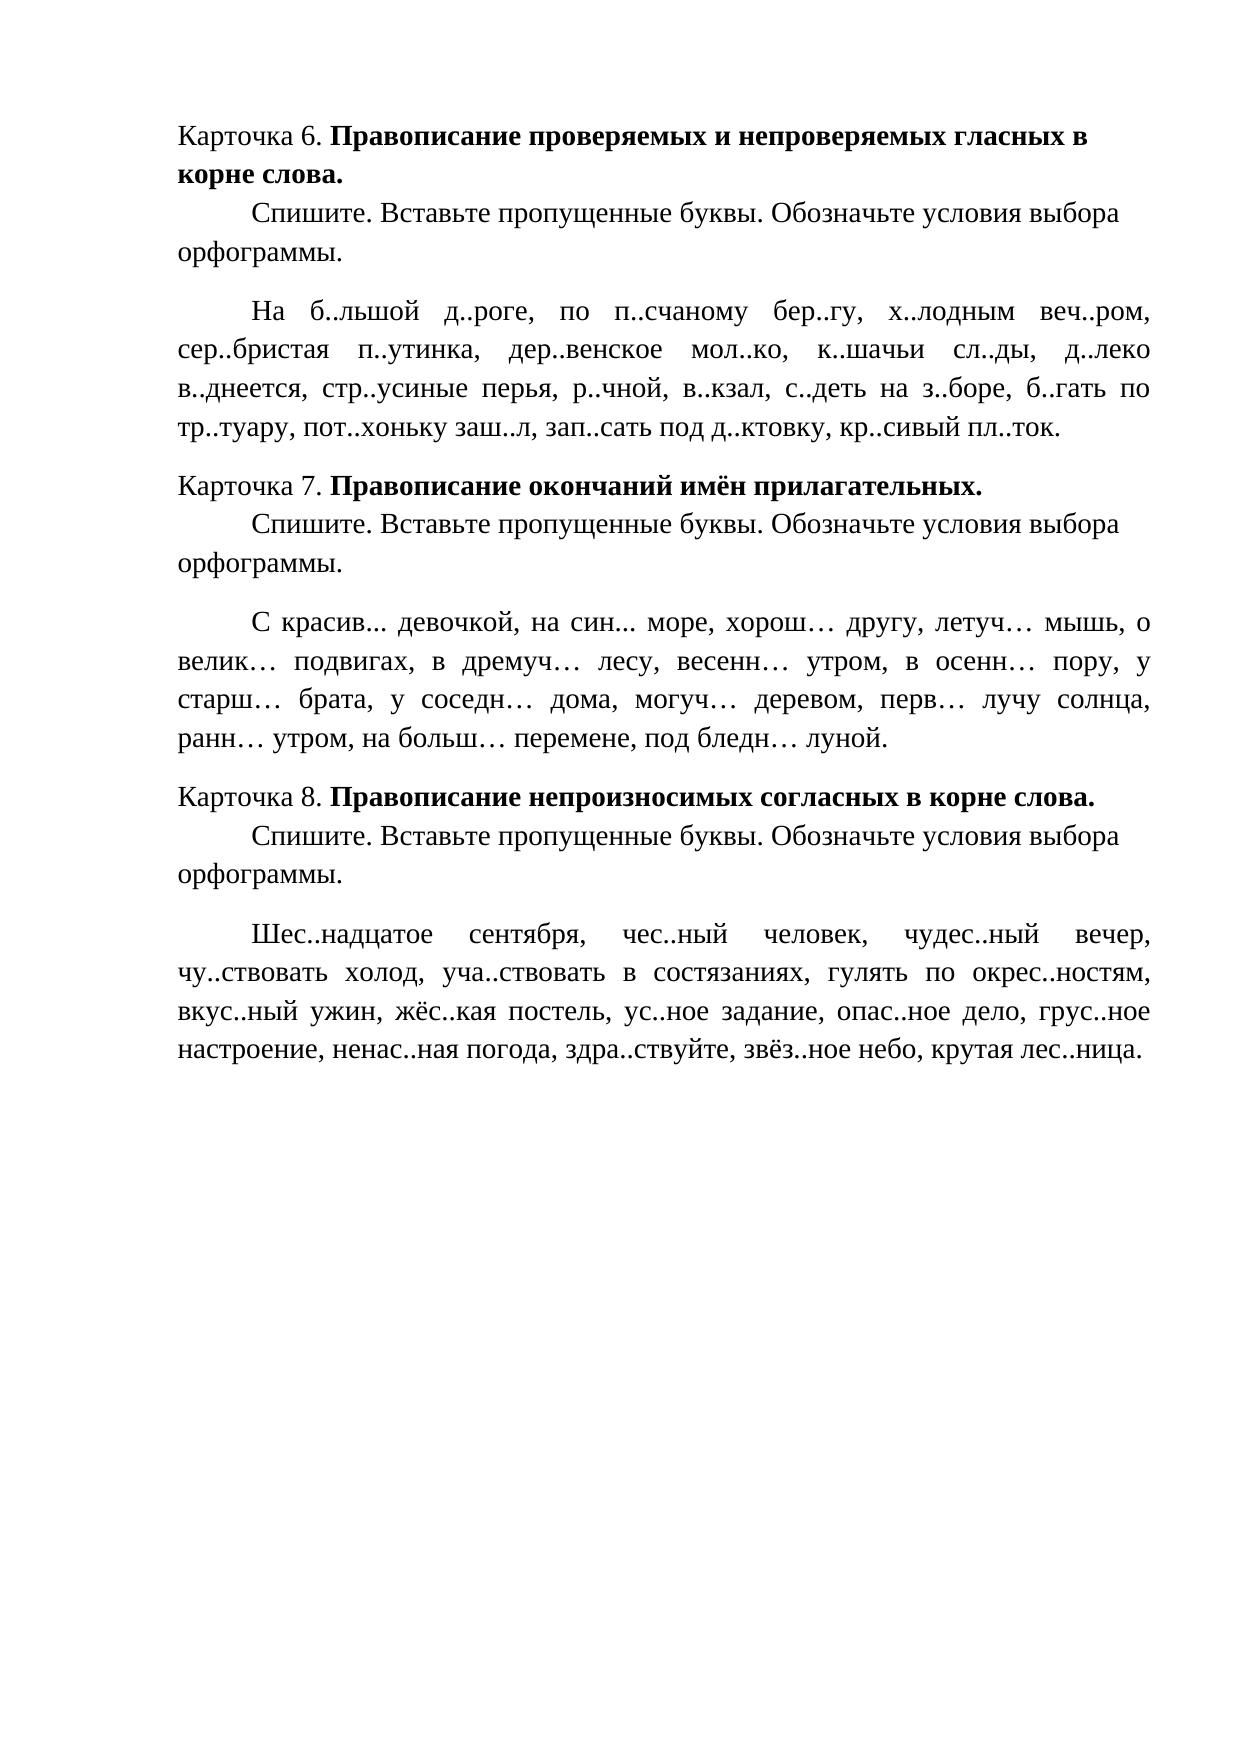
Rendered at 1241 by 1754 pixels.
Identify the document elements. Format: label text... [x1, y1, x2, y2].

text Спишите. Вставьте пропущенные буквы. Обозначьте условия выбора орфограммы. [177, 195, 1152, 267]
text Карточка 6. Правописание проверяемых и непроверяемых гласных в корне слова. [177, 118, 1152, 190]
text С красив... девочкой, на син... море, хорош… другу, летуч… мышь, о велик… подвигах, в дремуч… лесу, весенн… утром, в осенн… пору, у старш… брата, у соседн… дома, могуч… деревом, перв… лучу солнца, ранн… утром, на больш… перемене, под бледн… луной. [177, 604, 1152, 754]
text На б..льшой д..роге, по п..счаному бер..гу, х..лодным веч..ром, сер..бристая п..утинка, дер..венское мол..ко, к..шачьи сл..ды, д..леко в..днеется, стр..усиные перья, р..чной, в..кзал, с..деть на з..боре, б..гать по тр..туару, пот..хоньку заш..л, зап..сать под д..ктовку, кр..сивый пл..ток. [177, 293, 1152, 442]
text Спишите. Вставьте пропущенные буквы. Обозначьте условия выбора орфограммы. [177, 507, 1152, 579]
text Карточка 7. Правописание окончаний имён прилагательных. [177, 468, 1152, 502]
text Карточка 8. Правописание непроизносимых согласных в корне слова. [177, 779, 1152, 813]
text Спишите. Вставьте пропущенные буквы. Обозначьте условия выбора орфограммы. [177, 818, 1152, 890]
text Шес..надцатое сентября, чес..ный человек, чудес..ный вечер, чу..ствовать холод, уча..ствовать в состязаниях, гулять по окрес..ностям, вкус..ный ужин, жёс..кая постель, ус..ное задание, опас..ное дело, грус..ное настроение, ненас..ная погода, здра..ствуйте, звёз..ное небо, крутая лес..ница. [177, 916, 1152, 1065]
